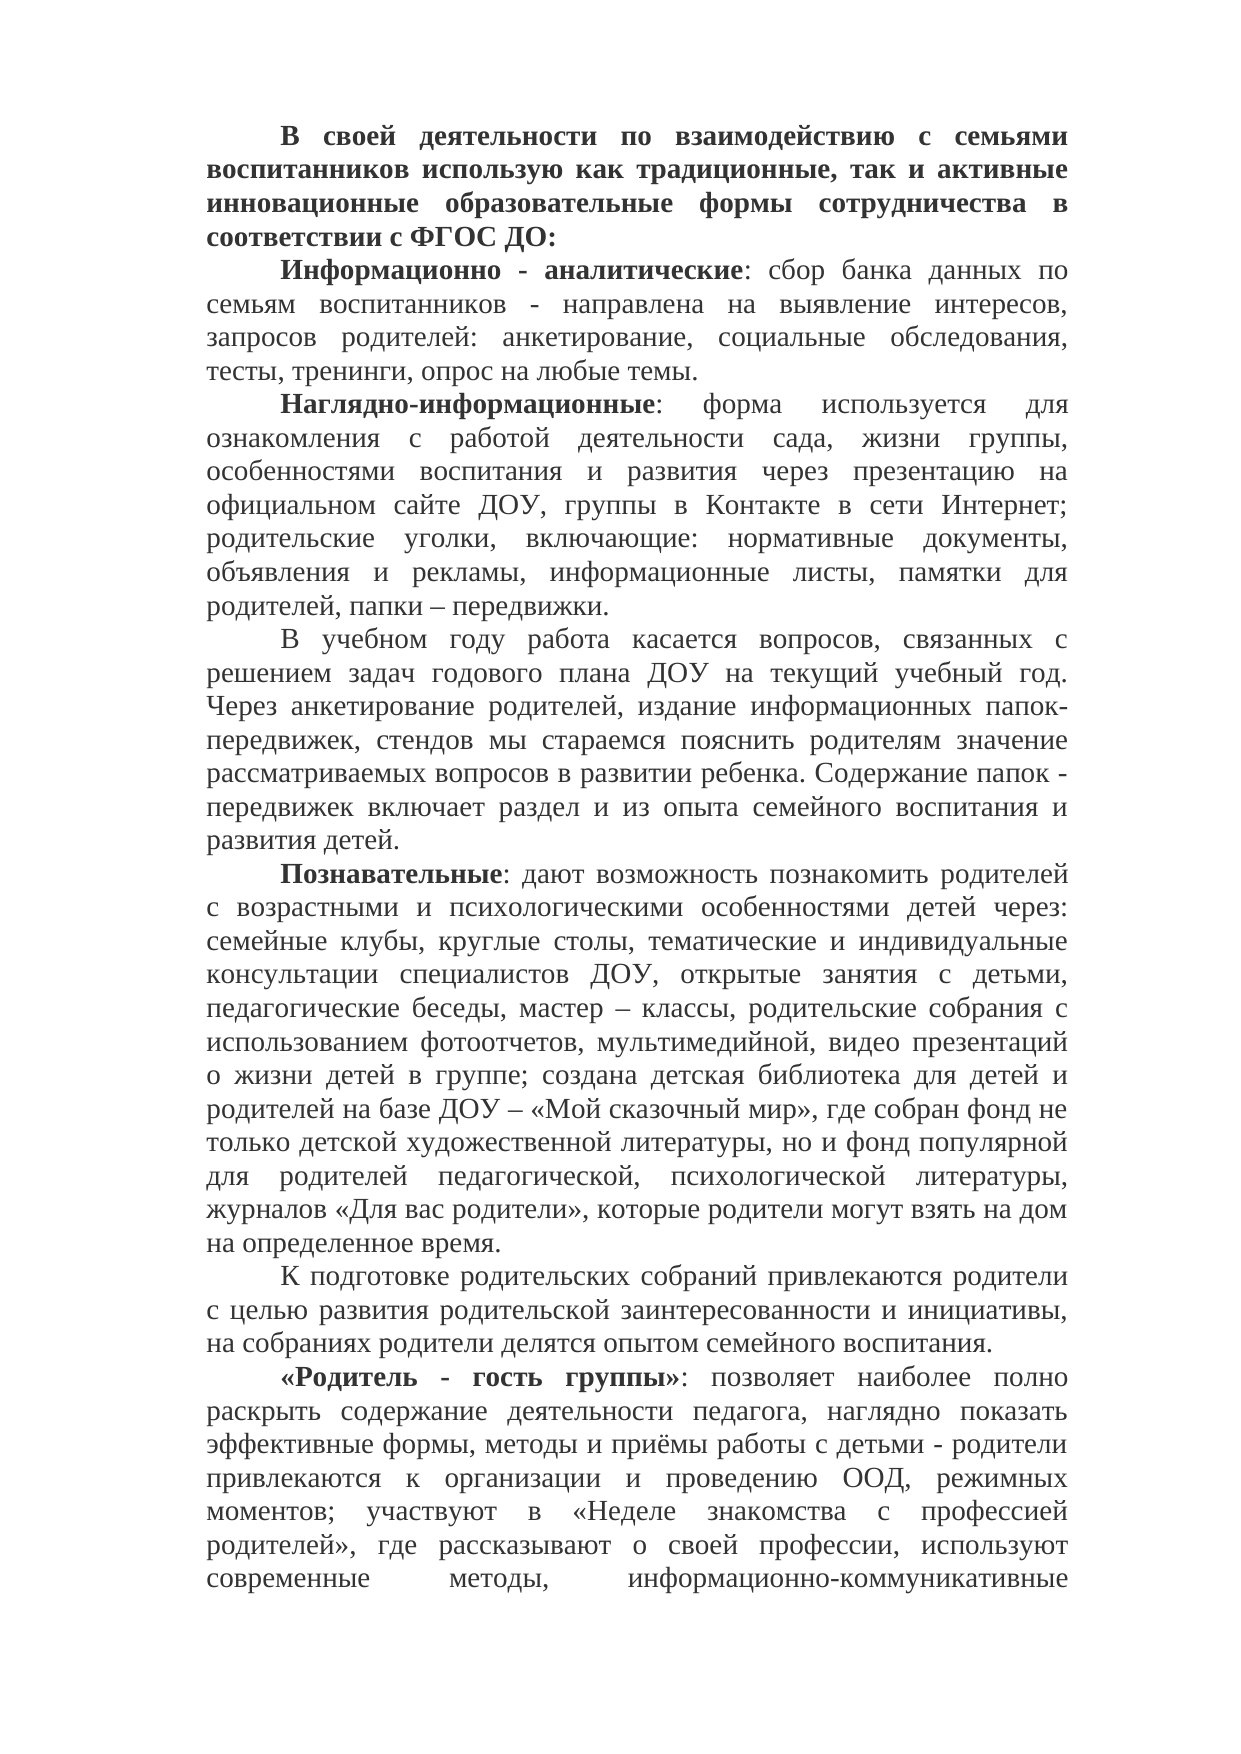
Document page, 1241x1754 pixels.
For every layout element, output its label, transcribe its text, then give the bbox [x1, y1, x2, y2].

text Наглядно-информационные: форма используется для ознакомления с работой деятельности сада, жизни группы, особенностями воспитания и развития через презентацию на официальном сайте ДОУ, группы в Контакте в сети Интернет; родительские уголки, включающие: нормативные документы, объявления и рекламы, информационные листы, памятки для родителей, папки – передвижки. [206, 386, 1069, 621]
text Познавательные: дают возможность познакомить родителей с возрастными и психологическими особенностями детей через: семейные клубы, круглые столы, тематические и индивидуальные консультации специалистов ДОУ, открытые занятия с детьми, педагогические беседы, мастер – классы, родительские собрания с использованием фотоотчетов, мультимедийной, видео презентаций о жизни детей в группе; создана детская библиотека для детей и родителей на базе ДОУ – «Мой сказочный мир», где собран фонд не только детской художественной литературы, но и фонд популярной для родителей педагогической, психологической литературы, журналов «Для вас родители», которые родители могут взять на дом на определенное время. [206, 856, 1069, 1258]
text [206, 1359, 1069, 1594]
text В своей деятельности по взаимодействию с семьями воспитанников использую как традиционные, так и активные инновационные образовательные формы сотрудничества в соответствии с ФГОС ДО: [206, 118, 1069, 252]
text В учебном году работа касается вопросов, связанных с решением задач годового плана ДОУ на текущий учебный год. Через анкетирование родителей, издание информационных папок-передвижек, стендов мы стараемся пояснить родителям значение рассматриваемых вопросов в развитии ребенка. Содержание папок - передвижек включает раздел и из опыта семейного воспитания и развития детей. [206, 621, 1069, 856]
text Информационно - аналитические: сбор банка данных по семьям воспитанников - направлена на выявление интересов, запросов родителей: анкетирование, социальные обследования, тесты, тренинги, опрос на любые темы. [206, 252, 1069, 386]
text К подготовке родительских собраний привлекаются родители с целью развития родительской заинтересованности и инициативы, на собраниях родители делятся опытом семейного воспитания. [206, 1258, 1069, 1359]
